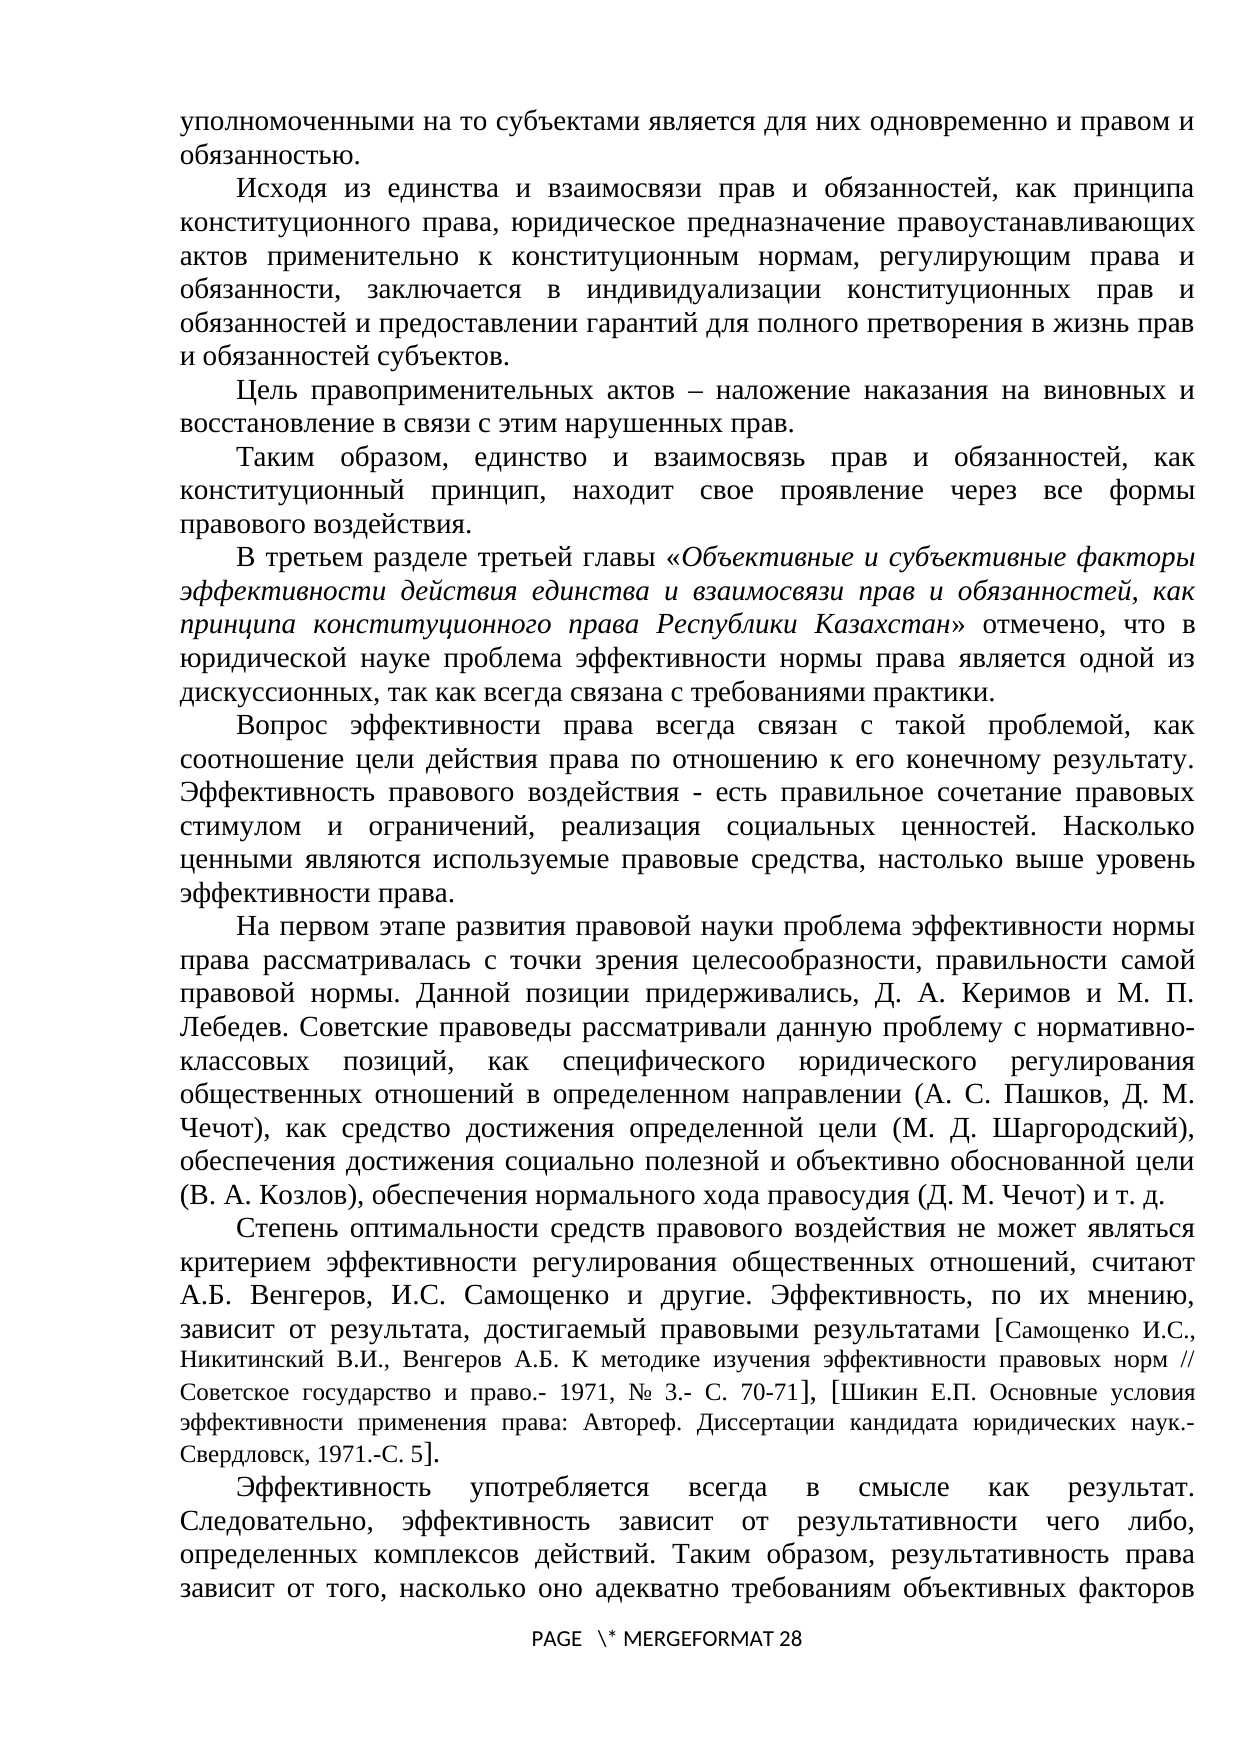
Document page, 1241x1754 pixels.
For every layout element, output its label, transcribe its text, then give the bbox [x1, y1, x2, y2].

text В третьем разделе третьей главы «Объективные и субъективные факторы эффективности действия единства и взаимосвязи прав и обязанностей, как принципа конституционного права Республики Казахстан» отмечено, что в юридической науке проблема эффективности нормы права является одной из дискуссионных, так как всегда связана с требованиями практики. [179, 539, 1196, 707]
text Степень оптимальности средств правового воздействия не может являться критерием эффективности регулирования общественных отношений, считают А.Б. Венгеров, И.С. Самощенко и другие. Эффективность, по их мнению, зависит от результата, достигаемый правовыми результатами [Самощенко И.С., Никитинский В.И., Венгеров А.Б. К методике изучения эффективности правовых норм // Советское государство и право.- 1971, № 3.- С. 70-71], [Шикин Е.П. Основные условия эффективности применения права: Автореф. Диссертации кандидата юридических наук.- Свердловск, 1971.-С. 5]. [179, 1210, 1196, 1469]
text Цель правоприменительных актов – наложение наказания на виновных и восстановление в связи с этим нарушенных прав. [179, 372, 1196, 439]
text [179, 103, 1196, 171]
text Вопрос эффективности права всегда связан с такой проблемой, как соотношение цели действия права по отношению к его конечному результату. Эффективность правового воздействия - есть правильное сочетание правовых стимулом и ограничений, реализация социальных ценностей. Насколько ценными являются используемые правовые средства, настолько выше уровень эффективности права. [179, 707, 1196, 908]
text Исходя из единства и взаимосвязи прав и обязанностей, как принципа конституционного права, юридическое предназначение правоустанавливающих актов применительно к конституционным нормам, регулирующим права и обязанности, заключается в индивидуализации конституционных прав и обязанностей и предоставлении гарантий для полного претворения в жизнь прав и обязанностей субъектов. [179, 171, 1196, 372]
text Таким образом, единство и взаимосвязь прав и обязанностей, как конституционный принцип, находит свое проявление через все формы правового воздействия. [179, 439, 1196, 539]
text На первом этапе развития правовой науки проблема эффективности нормы права рассматривалась с точки зрения целесообразности, правильности самой правовой нормы. Данной позиции придерживались, Д. А. Керимов и М. П. Лебедев. Советские правоведы рассматривали данную проблему с нормативно-классовых позиций, как специфического юридического регулирования общественных отношений в определенном направлении (А. С. Пашков, Д. М. Чечот), как средство достижения определенной цели (М. Д. Шаргородский), обеспечения достижения социально полезной и объективно обоснованной цели (В. А. Козлов), обеспечения нормального хода правосудия (Д. М. Чечот) и т. д. [179, 908, 1196, 1210]
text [179, 1469, 1196, 1603]
